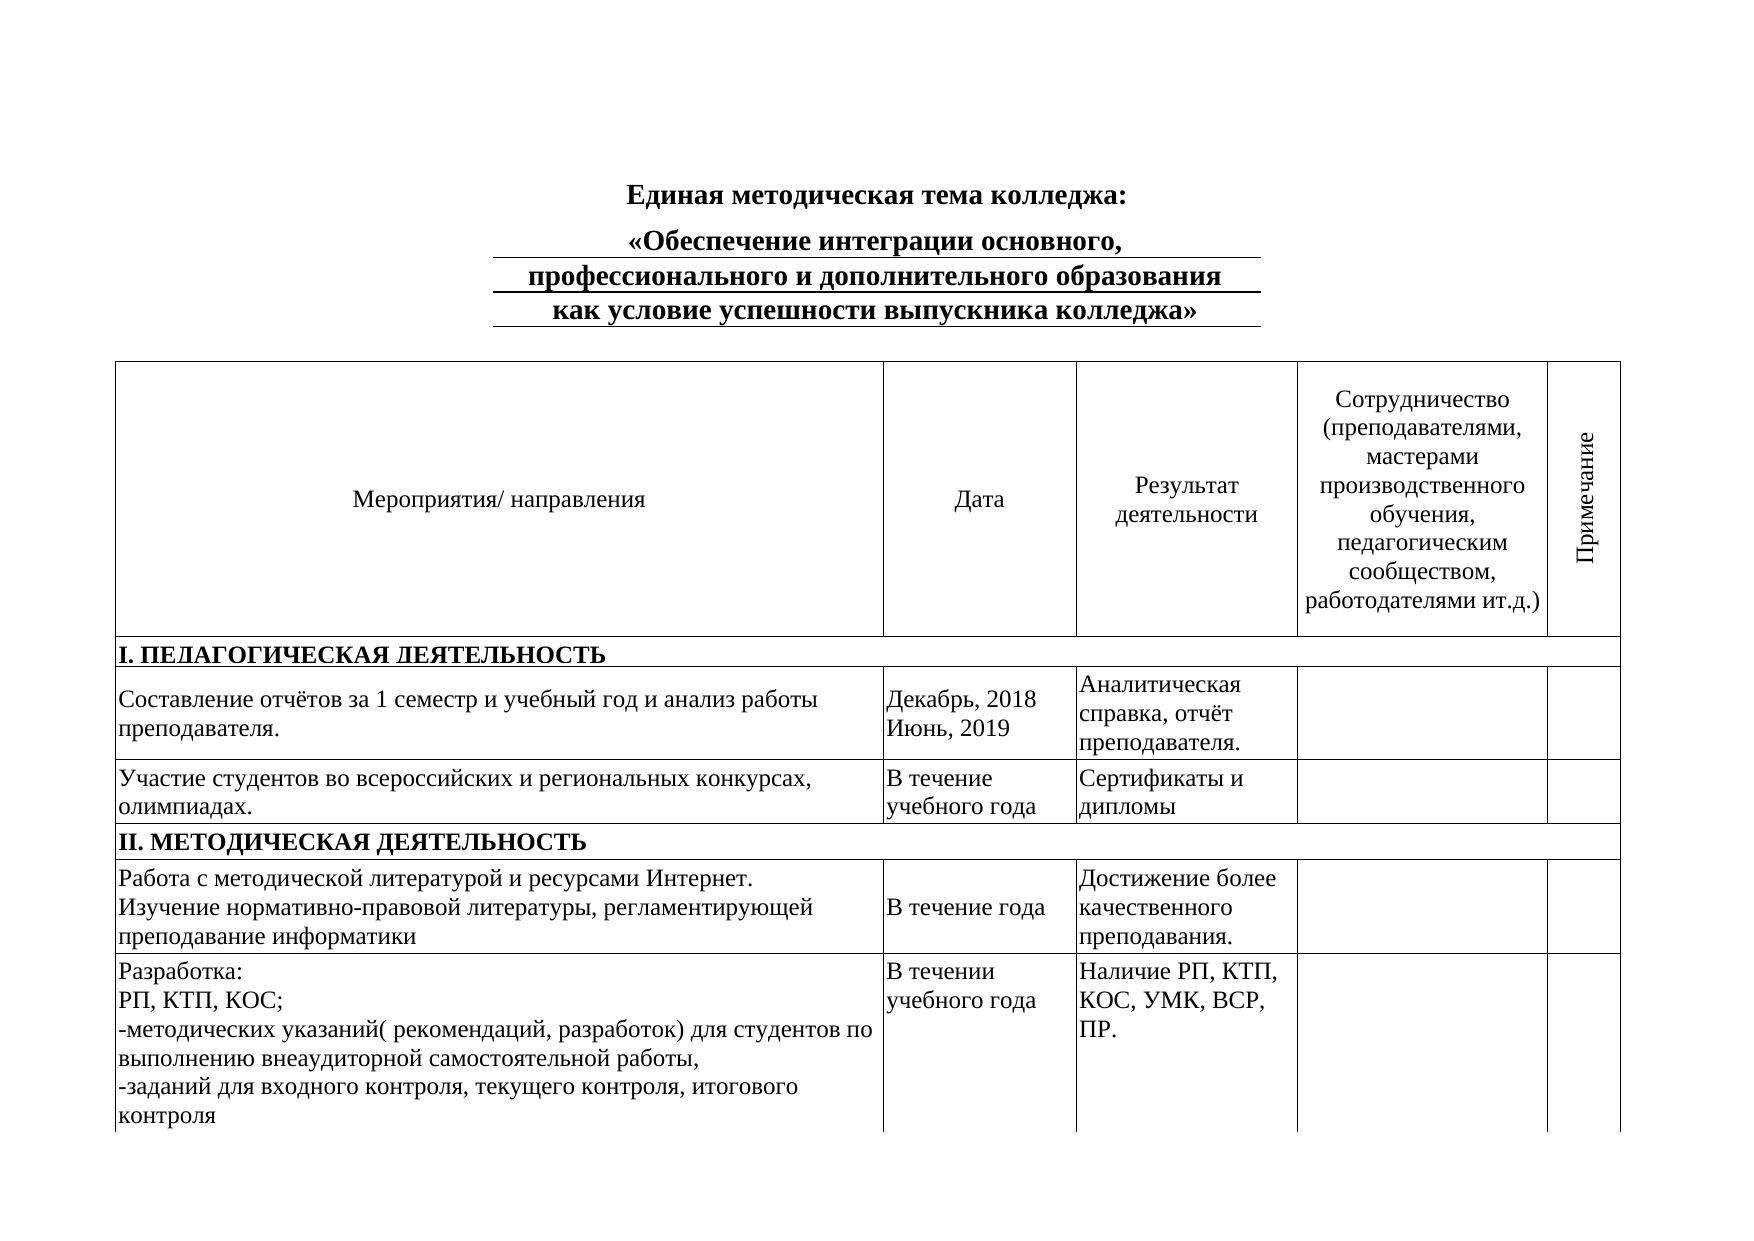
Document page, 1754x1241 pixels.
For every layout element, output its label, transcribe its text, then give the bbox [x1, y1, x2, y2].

table_header Примечание [1548, 362, 1620, 636]
table_header Результат деятельности [1077, 362, 1297, 636]
table_cell Аналитическая справка, отчёт преподавателя. [1077, 667, 1297, 759]
table_cell В течение учебного года [884, 760, 1076, 823]
table_cell II. МЕТОДИЧЕСКАЯ ДЕЯТЕЛЬНОСТЬ [116, 824, 1620, 859]
table_cell как условие успешности выпускника колледжа» [493, 293, 1261, 326]
table_cell [1298, 954, 1547, 1132]
table_cell [1548, 860, 1620, 952]
table_cell В течение года [884, 860, 1076, 952]
table_header Сотрудничество (преподавателями, мастерами производственного обучения, педагогическим сообществом, работодателями ит.д.) [1298, 362, 1547, 636]
table_cell Работа с методической литературой и ресурсами Интернет. Изучение нормативно-правовой литературы, регламентирующей преподавание информатики [116, 860, 883, 952]
table_cell [1298, 860, 1547, 952]
table_cell [1298, 760, 1547, 823]
table_cell профессионального и дополнительного образования [493, 258, 1261, 291]
table_cell I. ПЕДАГОГИЧЕСКАЯ ДЕЯТЕЛЬНОСТЬ [116, 637, 1620, 666]
text Единая методическая тема колледжа: [118, 177, 1636, 211]
table_cell Достижение более качественного преподавания. [1077, 860, 1297, 952]
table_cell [1077, 954, 1297, 1132]
table_cell Участие студентов во всероссийских и региональных конкурсах, олимпиадах. [116, 760, 883, 823]
table_cell [1548, 760, 1620, 823]
table_cell [1298, 667, 1547, 759]
table_cell [1548, 954, 1620, 1132]
table_header «Обеспечение интеграции основного, [493, 223, 1261, 257]
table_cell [116, 954, 883, 1132]
table_header Мероприятия/ направления [116, 362, 883, 636]
table_cell Декабрь, 2018 Июнь, 2019 [884, 667, 1076, 759]
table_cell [884, 954, 1076, 1132]
table_cell Сертификаты и дипломы [1077, 760, 1297, 823]
table_header Дата [884, 362, 1076, 636]
table_cell [1548, 667, 1620, 759]
table_cell Составление отчётов за 1 семестр и учебный год и анализ работы преподавателя. [116, 667, 883, 759]
